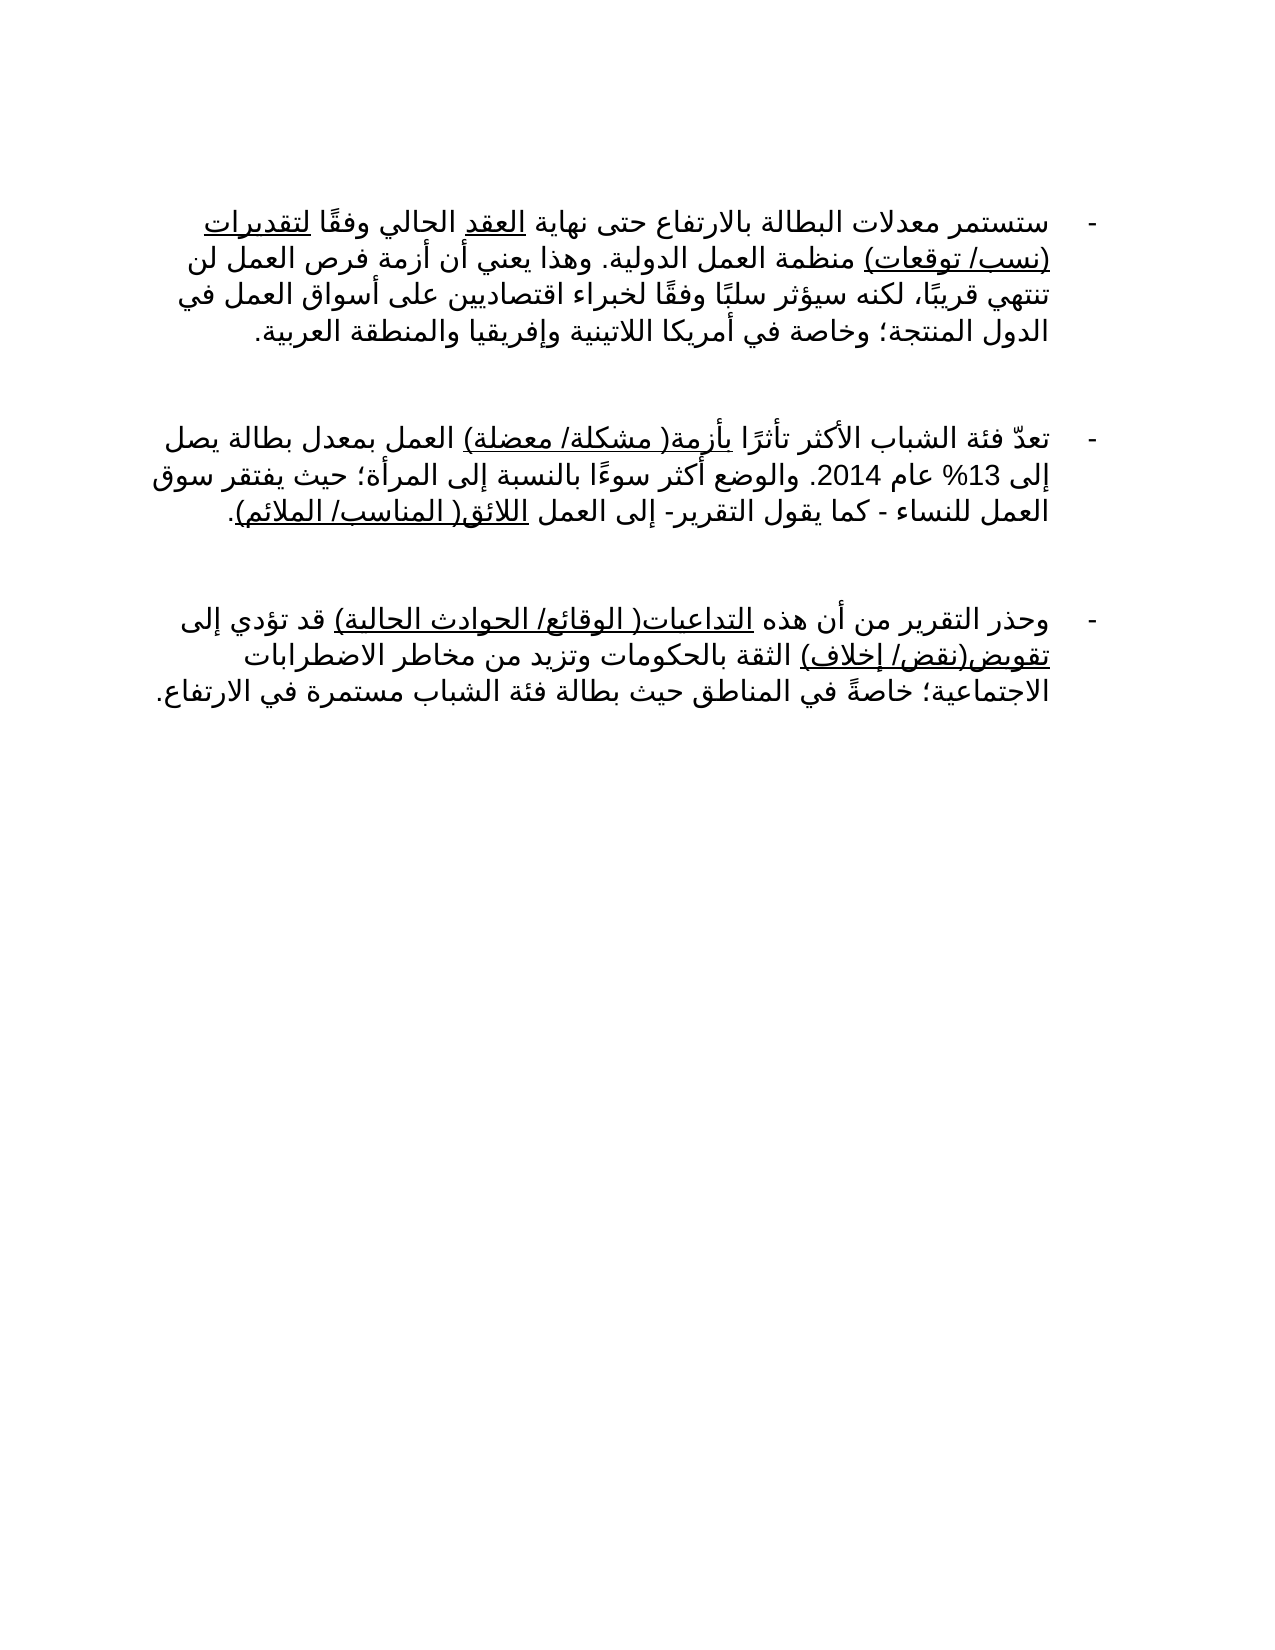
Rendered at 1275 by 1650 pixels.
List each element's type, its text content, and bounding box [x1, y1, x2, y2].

list ستستمر معدلات البطالة بالارتفاع حتى نهاية العقد الحالي وفقًا لتقديرات (نسب/ توقعات) منظمة العمل الدولية. وهذا يعني أن أزمة فرص العمل لن تنتهي قريبًا، لكنه سيؤثر سلبًا وفقًا لخبراء اقتصاديين على أسواق العمل في الدول المنتجة؛ وخاصة في أمريكا اللاتينية وإفريقيا والمنطقة العربية. [150, 205, 1087, 347]
list وحذر التقرير من أن هذه التداعيات( الوقائع/ الحوادث الحالية) قد تؤدي إلى تقويض(نقض/ إخلاف) الثقة بالحكومات وتزيد من مخاطر الاضطرابات الاجتماعية؛ خاصةً في المناطق حيث بطالة فئة الشباب مستمرة في الارتفاع. [150, 602, 1087, 707]
list تعدّ فئة الشباب الأكثر تأثرًا بأزمة( مشكلة/ معضلة) العمل بمعدل بطالة يصل إلى 13% عام 2014. والوضع أكثر سوءًا بالنسبة إلى المرأة؛ حيث يفتقر سوق العمل للنساء - كما يقول التقرير- إلى العمل اللائق( المناسب/ الملائم). [150, 421, 1087, 527]
